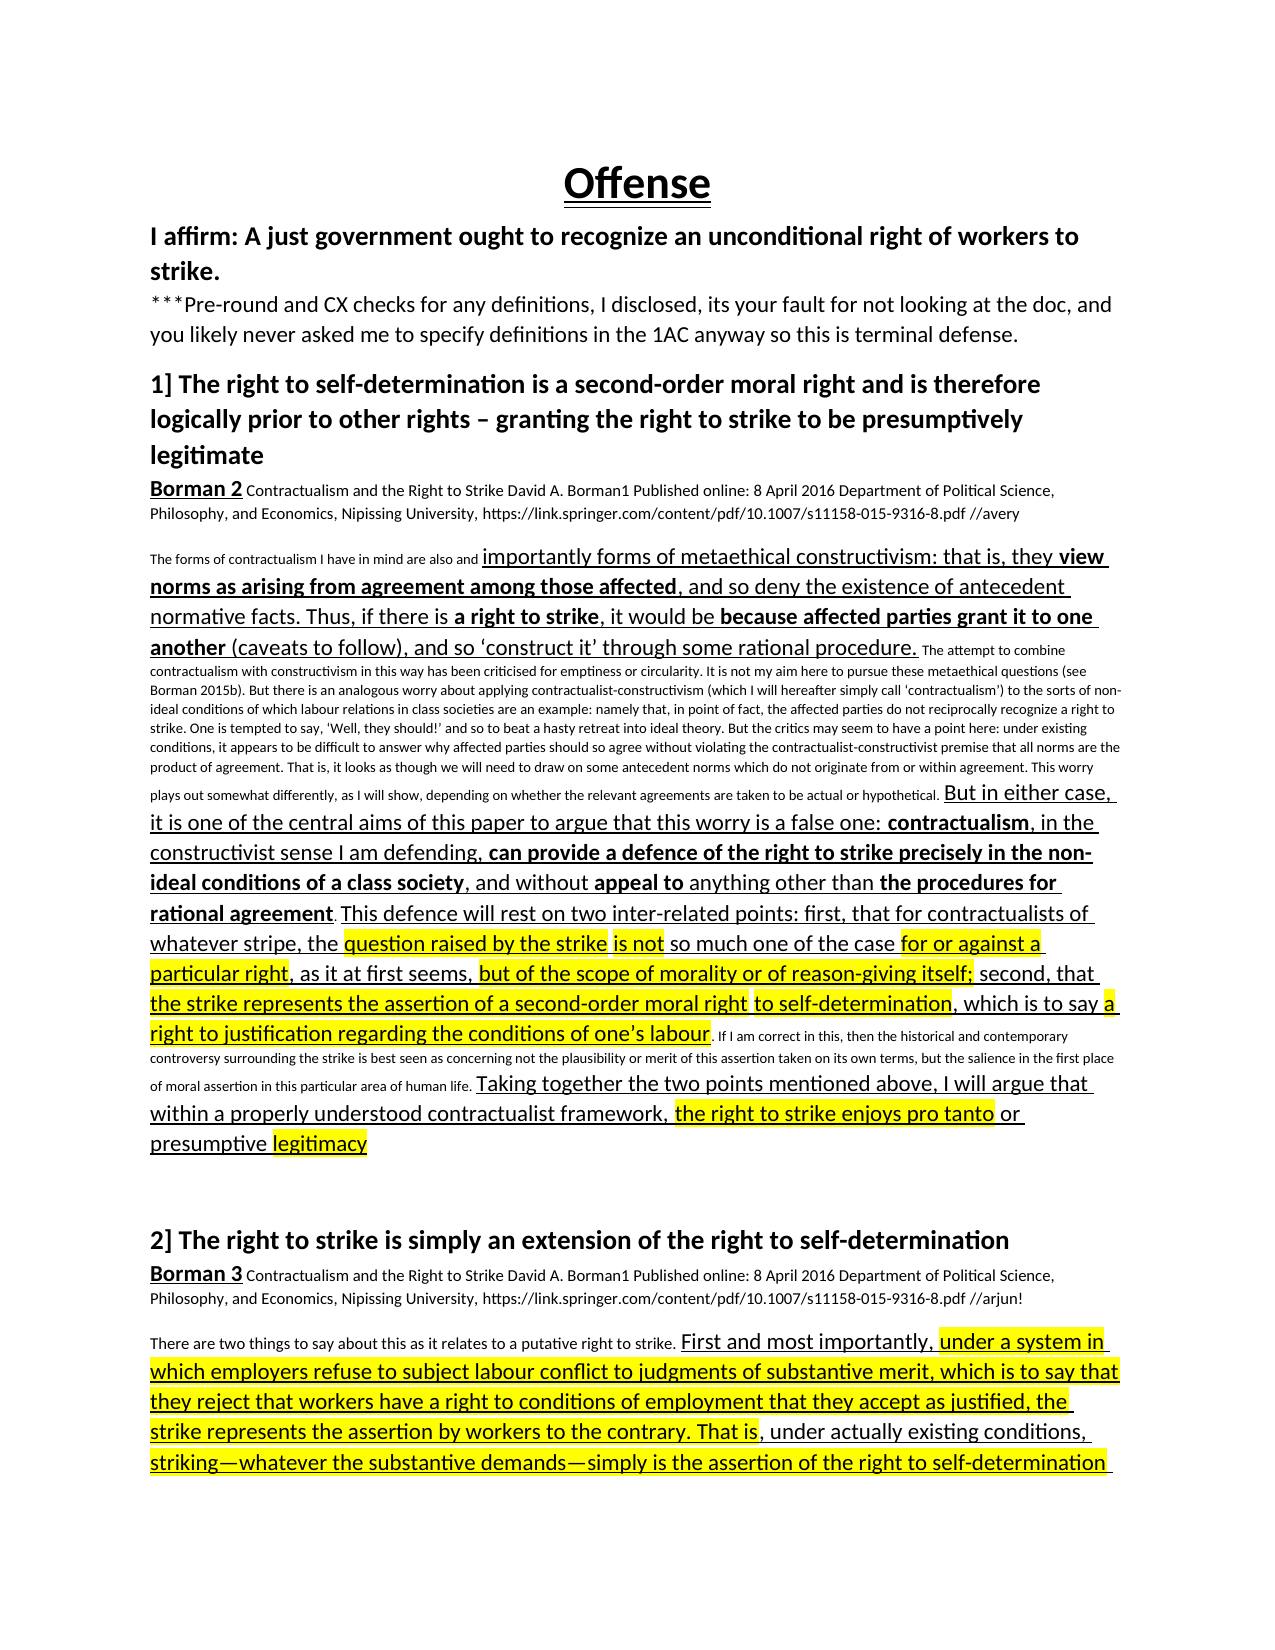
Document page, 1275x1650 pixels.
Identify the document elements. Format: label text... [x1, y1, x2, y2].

text Borman 2 Contractualism and the Right to Strike David A. Borman1 Published online: 8 April 2016 Department of Political Science, Philosophy, and Economics, Nipissing University, https://link.springer.com/content/pdf/10.1007/s11158-015-9316-8.pdf //avery [150, 474, 1125, 524]
subtitle 2] The right to strike is simply an extension of the right to self-determination [150, 1223, 1125, 1256]
subtitle I affirm: A just government ought to recognize an unconditional right of workers to strike. [150, 219, 1125, 287]
subtitle Offense [150, 154, 1125, 210]
text The forms of contractualism I have in mind are also and importantly forms of metaethical constructivism: that is, they view norms as arising from agreement among those affected, and so deny the existence of antecedent normative facts. Thus, if there is a right to strike, it would be because affected parties grant it to one another (caveats to follow), and so ‘construct it’ through some rational procedure. The attempt to combine contractualism with constructivism in this way has been criticised for emptiness or circularity. It is not my aim here to pursue these metaethical questions (see Borman 2015b). But there is an analogous worry about applying contractualist-constructivism (which I will hereafter simply call ‘contractualism’) to the sorts of non-ideal conditions of which labour relations in class societies are an example: namely that, in point of fact, the affected parties do not reciprocally recognize a right to strike. One is tempted to say, ‘Well, they should!’ and so to beat a hasty retreat into ideal theory. But the critics may seem to have a point here: under existing conditions, it appears to be difficult to answer why affected parties should so agree without violating the contractualist-constructivist premise that all norms are the product of agreement. That is, it looks as though we will need to draw on some antecedent norms which do not originate from or within agreement. This worry plays out somewhat differently, as I will show, depending on whether the relevant agreements are taken to be actual or hypothetical. But in either case, it is one of the central aims of this paper to argue that this worry is a false one: contractualism, in the constructivist sense I am defending, can provide a defence of the right to strike precisely in the non-ideal conditions of a class society, and without appeal to anything other than the procedures for rational agreement. This defence will rest on two inter-related points: first, that for contractualists of whatever stripe, the question raised by the strike is not so much one of the case for or against a particular right, as it at first seems, but of the scope of morality or of reason-giving itself; second, that the strike represents the assertion of a second-order moral right to self-determination, which is to say a right to justification regarding the conditions of one’s labour. If I am correct in this, then the historical and contemporary controversy surrounding the strike is best seen as concerning not the plausibility or merit of this assertion taken on its own terms, but the salience in the first place of moral assertion in this particular area of human life. Taking together the two points mentioned above, I will argue that within a properly understood contractualist framework, the right to strike enjoys pro tanto or presumptive legitimacy [150, 542, 1125, 1157]
subtitle 1] The right to self-determination is a second-order moral right and is therefore logically prior to other rights – granting the right to strike to be presumptively legitimate [150, 367, 1125, 471]
text ***Pre-round and CX checks for any definitions, I disclosed, its your fault for not looking at the doc, and you likely never asked me to specify definitions in the 1AC anyway so this is terminal defense. [150, 290, 1125, 348]
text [150, 1327, 1125, 1476]
text Borman 3 Contractualism and the Right to Strike David A. Borman1 Published online: 8 April 2016 Department of Political Science, Philosophy, and Economics, Nipissing University, https://link.springer.com/content/pdf/10.1007/s11158-015-9316-8.pdf //arjun! [150, 1259, 1125, 1308]
